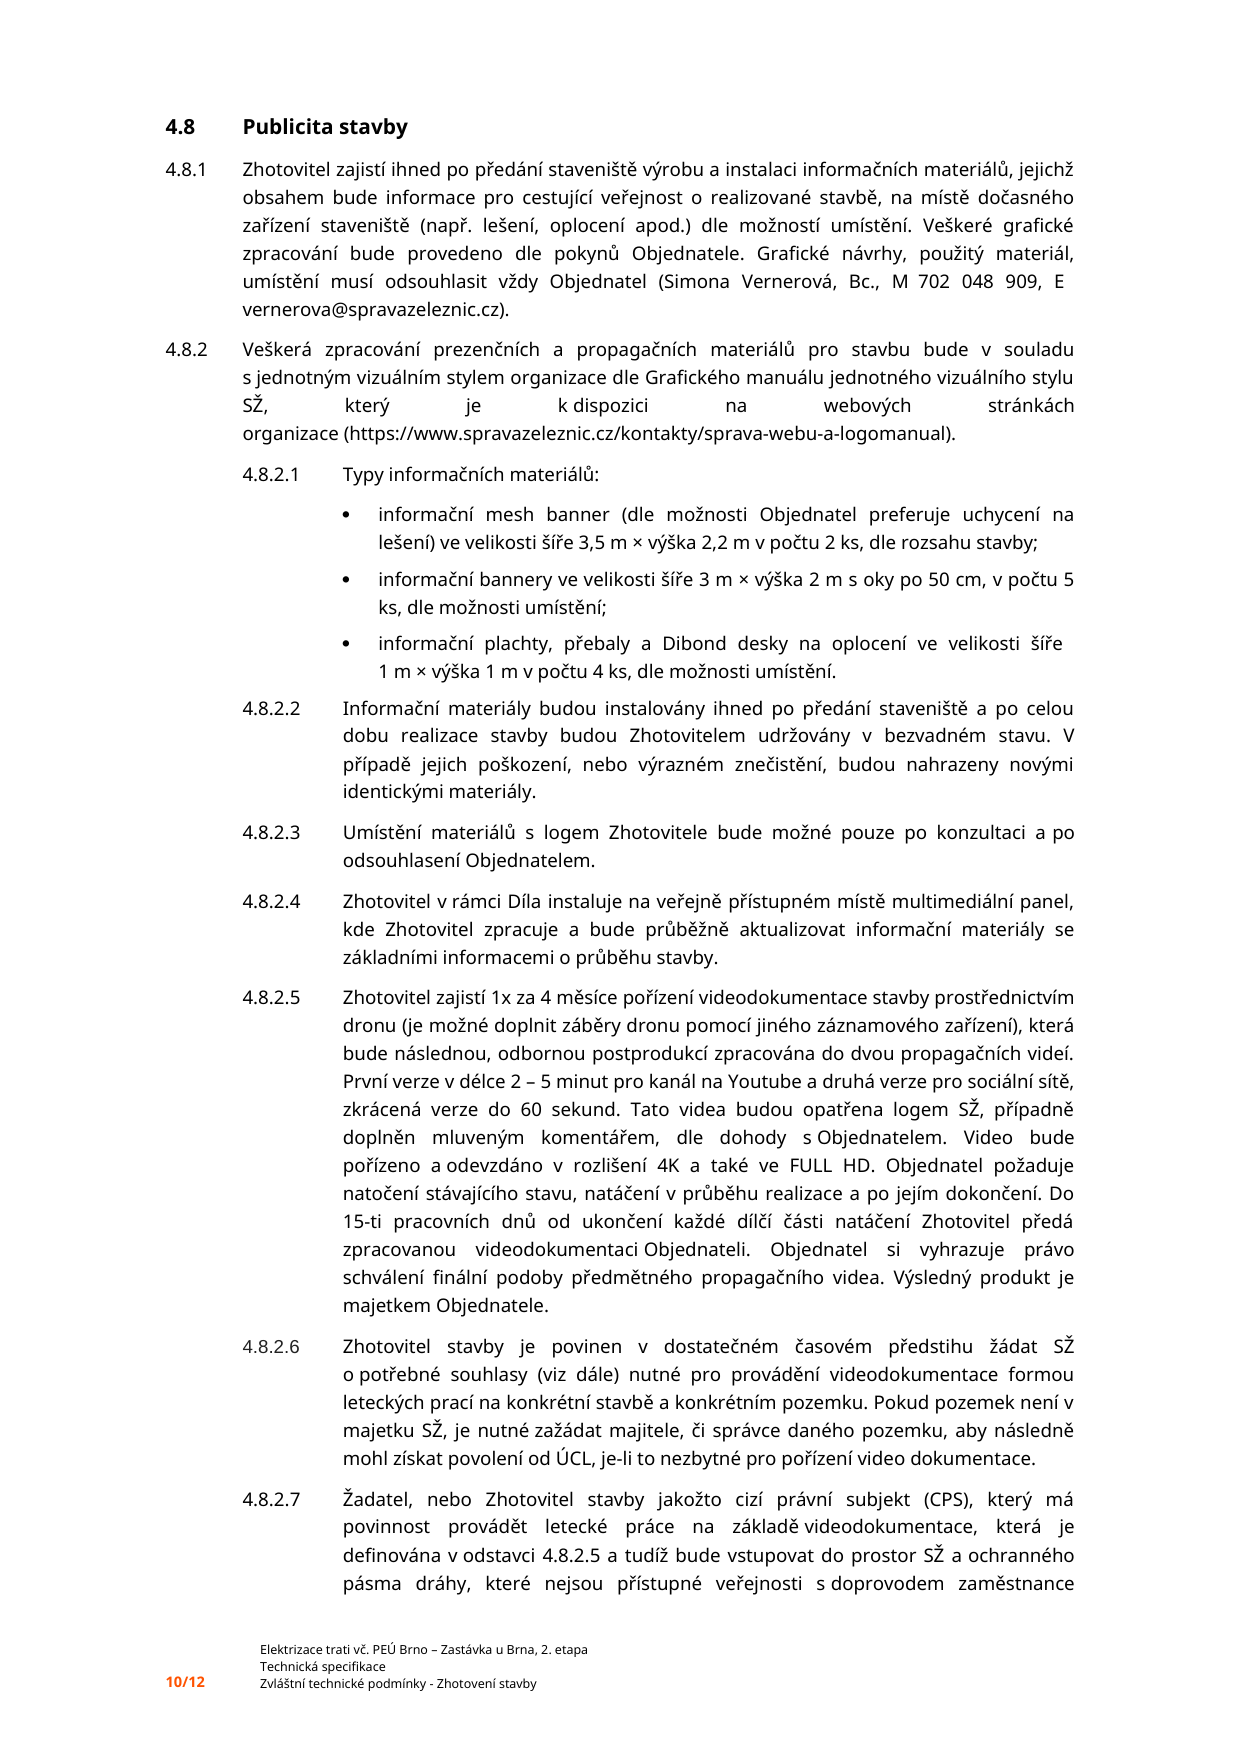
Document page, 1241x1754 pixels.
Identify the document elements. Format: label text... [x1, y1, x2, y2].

text Zhotovitel zajistí ihned po předání staveniště výrobu a instalaci informačních materiálů, jejichž obsahem bude informace pro cestující veřejnost o realizované stavbě, na místě dočasného zařízení staveniště (např. lešení, oplocení apod.) dle možností umístění. Veškeré grafické zpracování bude provedeno dle pokynů Objednatele. Grafické návrhy, použitý materiál, umístění musí odsouhlasit vždy Objednatel (Simona Vernerová, Bc., M 702 048 909, E vernerova@spravazeleznic.cz). [165, 156, 1075, 322]
text Umístění materiálů s logem Zhotovitele bude možné pouze po konzultaci a po odsouhlasení Objednatelem. [242, 819, 1075, 873]
text Zhotovitel zajistí 1x za 4 měsíce pořízení videodokumentace stavby prostřednictvím dronu (je možné doplnit záběry dronu pomocí jiného záznamového zařízení), která bude následnou, odbornou postprodukcí zpracována do dvou propagačních videí. První verze v délce 2 – 5 minut pro kanál na Youtube a druhá verze pro sociální sítě, zkrácená verze do 60 sekund. Tato videa budou opatřena logem SŽ, případně doplněn mluveným komentářem, dle dohody s Objednatelem. Video bude pořízeno a odevzdáno v rozlišení 4K a také ve FULL HD. Objednatel požaduje natočení stávajícího stavu, natáčení v průběhu realizace a po jejím dokončení. Do 15-ti pracovních dnů od ukončení každé dílčí části natáčení Zhotovitel předá zpracovanou videodokumentaci Objednateli. Objednatel si vyhrazuje právo schválení finální podoby předmětného propagačního videa. Výsledný produkt je majetkem Objednatele. [242, 984, 1075, 1318]
text informační bannery ve velikosti šíře 3 m × výška 2 m s oky po 50 cm, v počtu 5 ks, dle možnosti umístění; [343, 566, 1075, 619]
text Zhotovitel v rámci Díla instaluje na veřejně přístupném místě multimediální panel, kde Zhotovitel zpracuje a bude průběžně aktualizovat informační materiály se základními informacemi o průběhu stavby. [242, 888, 1075, 969]
text Publicita stavby [165, 112, 1075, 141]
text Typy informačních materiálů: [242, 461, 1075, 487]
text informační plachty, přebaly a Dibond desky na oplocení ve velikosti šíře 1 m × výška 1 m v počtu 4 ks, dle možnosti umístění. [343, 630, 1075, 684]
text Zhotovitel stavby je povinen v dostatečném časovém předstihu žádat SŽ o potřebné souhlasy (viz dále) nutné pro provádění videodokumentace formou leteckých prací na konkrétní stavbě a konkrétním pozemku. Pokud pozemek není v majetku SŽ, je nutné zažádat majitele, či správce daného pozemku, aby následně mohl získat povolení od ÚCL, je-li to nezbytné pro pořízení video dokumentace. [242, 1333, 1075, 1471]
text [242, 1486, 1075, 1595]
text informační mesh banner (dle možnosti Objednatel preferuje uchycení na lešení) ve velikosti šíře 3,5 m × výška 2,2 m v počtu 2 ks, dle rozsahu stavby; [343, 502, 1075, 555]
text Veškerá zpracování prezenčních a propagačních materiálů pro stavbu bude v souladu s jednotným vizuálním stylem organizace dle Grafického manuálu jednotného vizuálního stylu SŽ, který je k dispozici na webových stránkách organizace (https://www.spravazeleznic.cz/kontakty/sprava-webu-a-logomanual). [165, 337, 1075, 446]
text Informační materiály budou instalovány ihned po předání staveniště a po celou dobu realizace stavby budou Zhotovitelem udržovány v bezvadném stavu. V případě jejich poškození, nebo výrazném znečistění, budou nahrazeny novými identickými materiály. [242, 695, 1075, 804]
